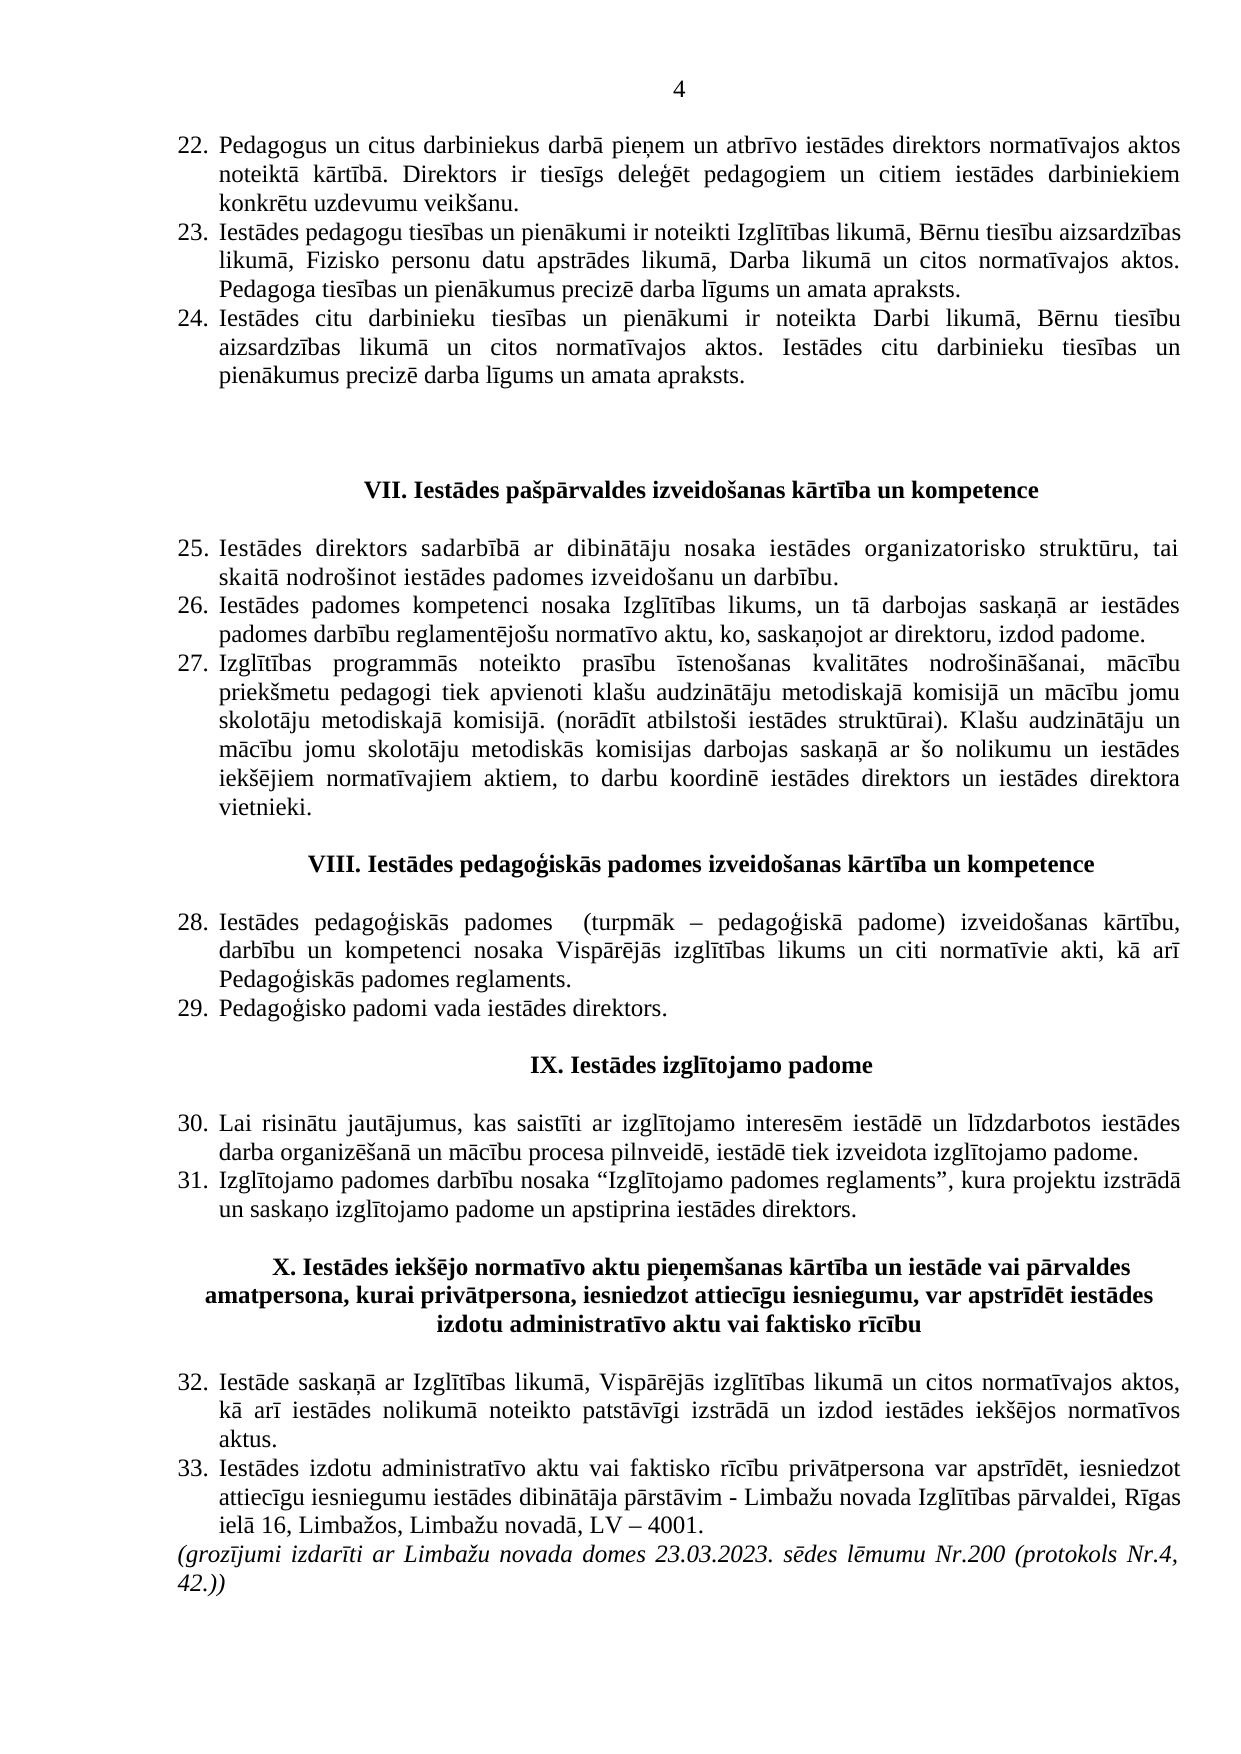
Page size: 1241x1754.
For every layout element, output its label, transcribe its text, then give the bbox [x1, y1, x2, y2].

list Iestādes pedagoģiskās padomes (turpmāk – pedagoģiskā padome) izveidošanas kārtību, darbību un kompetenci nosaka Vispārējās izglītības likums un citi normatīvie akti, kā arī Pedagoģiskās padomes reglaments. [177, 907, 1181, 993]
list Iestādes citu darbinieku tiesības un pienākumi ir noteikta Darbi likumā, Bērnu tiesību aizsardzības likumā un citos normatīvajos aktos. Iestādes citu darbinieku tiesības un pienākumus precizē darba līgums un amata apraksts. [177, 303, 1181, 389]
list Iestādes padomes kompetenci nosaka Izglītības likums, un tā darbojas saskaņā ar iestādes padomes darbību reglamentējošu normatīvo aktu, ko, saskaņojot ar direktoru, izdod padome. [177, 591, 1181, 648]
list Izglītības programmās noteikto prasību īstenošanas kvalitātes nodrošināšanai, mācību priekšmetu pedagogi tiek apvienoti klašu audzinātāju metodiskajā komisijā un mācību jomu skolotāju metodiskajā komisijā. (norādīt atbilstoši iestādes struktūrai). Klašu audzinātāju un mācību jomu skolotāju metodiskās komisijas darbojas saskaņā ar šo nolikumu un iestādes iekšējiem normatīvajiem aktiem, to darbu koordinē iestādes direktors un iestādes direktora vietnieki. [177, 648, 1181, 821]
text (grozījumi izdarīti ar Limbažu novada domes 23.03.2023. sēdes lēmumu Nr.200 (protokols Nr.4, 42.)) [177, 1539, 1181, 1597]
list Iestādes pedagogu tiesības un pienākumi ir noteikti Izglītības likumā, Bērnu tiesību aizsardzības likumā, Fizisko personu datu apstrādes likumā, Darba likumā un citos normatīvajos aktos. Pedagoga tiesības un pienākumus precizē darba līgums un amata apraksts. [177, 217, 1181, 303]
text X. Iestādes iekšējo normatīvo aktu pieņemšanas kārtība un iestāde vai pārvaldes amatpersona, kurai privātpersona, iesniedzot attiecīgu iesniegumu, var apstrīdēt iestādes izdotu administratīvo aktu vai faktisko rīcību [177, 1252, 1181, 1338]
text VIII. Iestādes pedagoģiskās padomes izveidošanas kārtība un kompetence [177, 849, 1181, 878]
list Pedagogus un citus darbiniekus darbā pieņem un atbrīvo iestādes direktors normatīvajos aktos noteiktā kārtībā. Direktors ir tiesīgs deleģēt pedagogiem un citiem iestādes darbiniekiem konkrētu uzdevumu veikšanu. [177, 131, 1181, 217]
list Izglītojamo padomes darbību nosaka “Izglītojamo padomes reglaments”, kura projektu izstrādā un saskaņo izglītojamo padome un apstiprina iestādes direktors. [177, 1166, 1181, 1223]
list Iestāde saskaņā ar Izglītības likumā, Vispārējās izglītības likumā un citos normatīvajos aktos, kā arī iestādes nolikumā noteikto patstāvīgi izstrādā un izdod iestādes iekšējos normatīvos aktus. [177, 1367, 1181, 1453]
list Iestādes direktors sadarbībā ar dibinātāju nosaka iestādes organizatorisko struktūru, tai skaitā nodrošinot iestādes padomes izveidošanu un darbību. [177, 533, 1181, 591]
text IX. Iestādes izglītojamo padome [177, 1051, 1181, 1079]
text VII. Iestādes pašpārvaldes izveidošanas kārtība un kompetence [177, 476, 1181, 504]
list Iestādes izdotu administratīvo aktu vai faktisko rīcību privātpersona var apstrīdēt, iesniedzot attiecīgu iesniegumu iestādes dibinātāja pārstāvim - Limbažu novada Izglītības pārvaldei, Rīgas ielā 16, Limbažos, Limbažu novadā, LV – 4001. [177, 1453, 1181, 1539]
list Pedagoģisko padomi vada iestādes direktors. [177, 993, 1181, 1022]
list Lai risinātu jautājumus, kas saistīti ar izglītojamo interesēm iestādē un līdzdarbotos iestādes darba organizēšanā un mācību procesa pilnveidē, iestādē tiek izveidota izglītojamo padome. [177, 1108, 1181, 1166]
